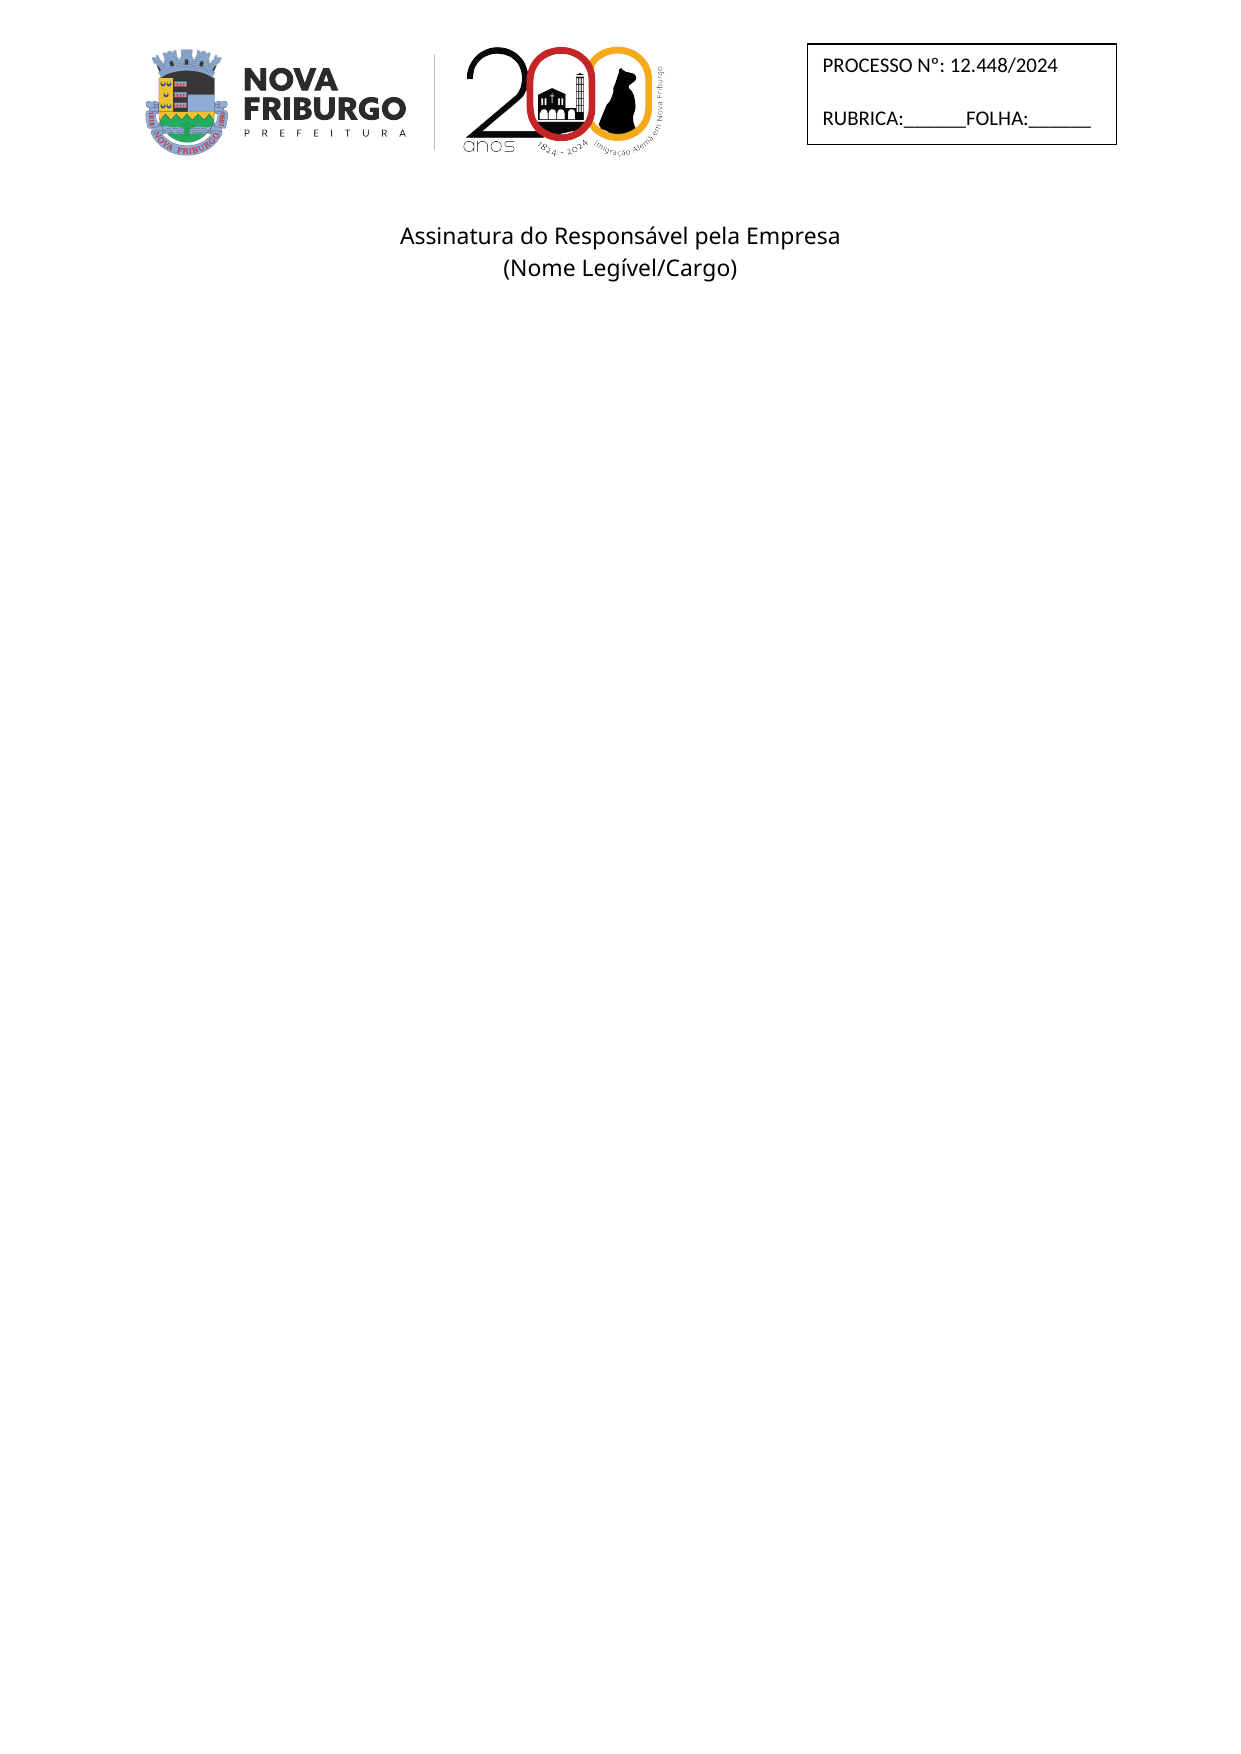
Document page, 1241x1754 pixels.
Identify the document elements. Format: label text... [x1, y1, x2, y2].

text Assinatura do Responsável pela Empresa [148, 220, 1092, 252]
picture [118, 14, 696, 185]
text (Nome Legível/Cargo) [148, 252, 1092, 283]
